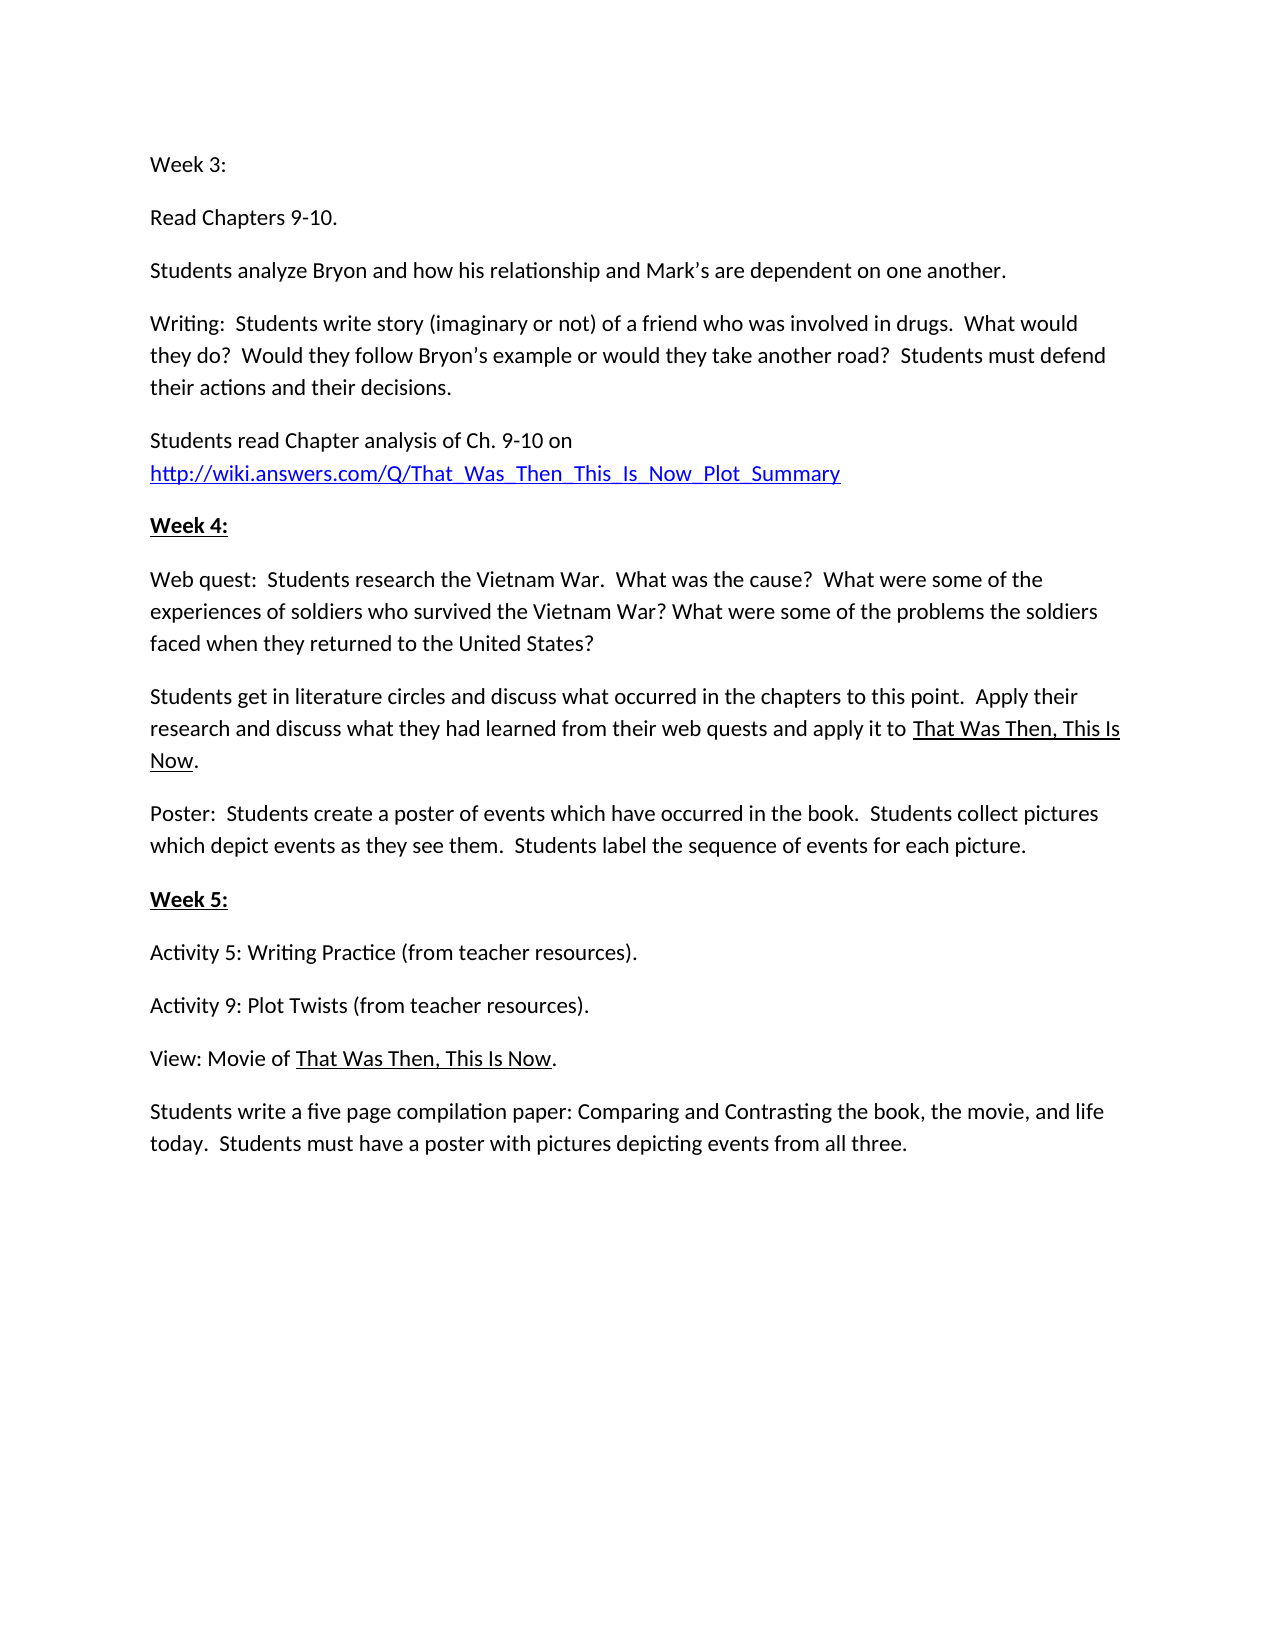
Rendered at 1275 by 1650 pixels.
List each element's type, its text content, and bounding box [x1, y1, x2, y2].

text Week 5: [150, 885, 1125, 913]
text Students write a five page compilation paper: Comparing and Contrasting the book, the movie, and life today. Students must have a poster with pictures depicting events from all three. [150, 1097, 1125, 1157]
text Activity 5: Writing Practice (from teacher resources). [150, 938, 1125, 966]
text Web quest: Students research the Vietnam War. What was the cause? What were some of the experiences of soldiers who survived the Vietnam War? What were some of the problems the soldiers faced when they returned to the United States? [150, 565, 1125, 657]
text View: Movie of That Was Then, This Is Now. [150, 1044, 1125, 1072]
text Students read Chapter analysis of Ch. 9-10 on http://wiki.answers.com/Q/That_Was_Then_This_Is_Now_Plot_Summary [150, 426, 1125, 487]
text Poster: Students create a poster of events which have occurred in the book. Students collect pictures which depict events as they see them. Students label the sequence of events for each picture. [150, 799, 1125, 860]
text Week 3: [150, 150, 1125, 178]
text Read Chapters 9-10. [150, 203, 1125, 231]
text Week 4: [150, 512, 1125, 540]
text Writing: Students write story (imaginary or not) of a friend who was involved in drugs. What would they do? Would they follow Bryon’s example or would they take another road? Students must defend their actions and their decisions. [150, 309, 1125, 401]
text Students get in literature circles and discuss what occurred in the chapters to this point. Apply their research and discuss what they had learned from their web quests and apply it to That Was Then, This Is Now. [150, 682, 1125, 774]
text Activity 9: Plot Twists (from teacher resources). [150, 991, 1125, 1019]
text Students analyze Bryon and how his relationship and Mark’s are dependent on one another. [150, 256, 1125, 284]
